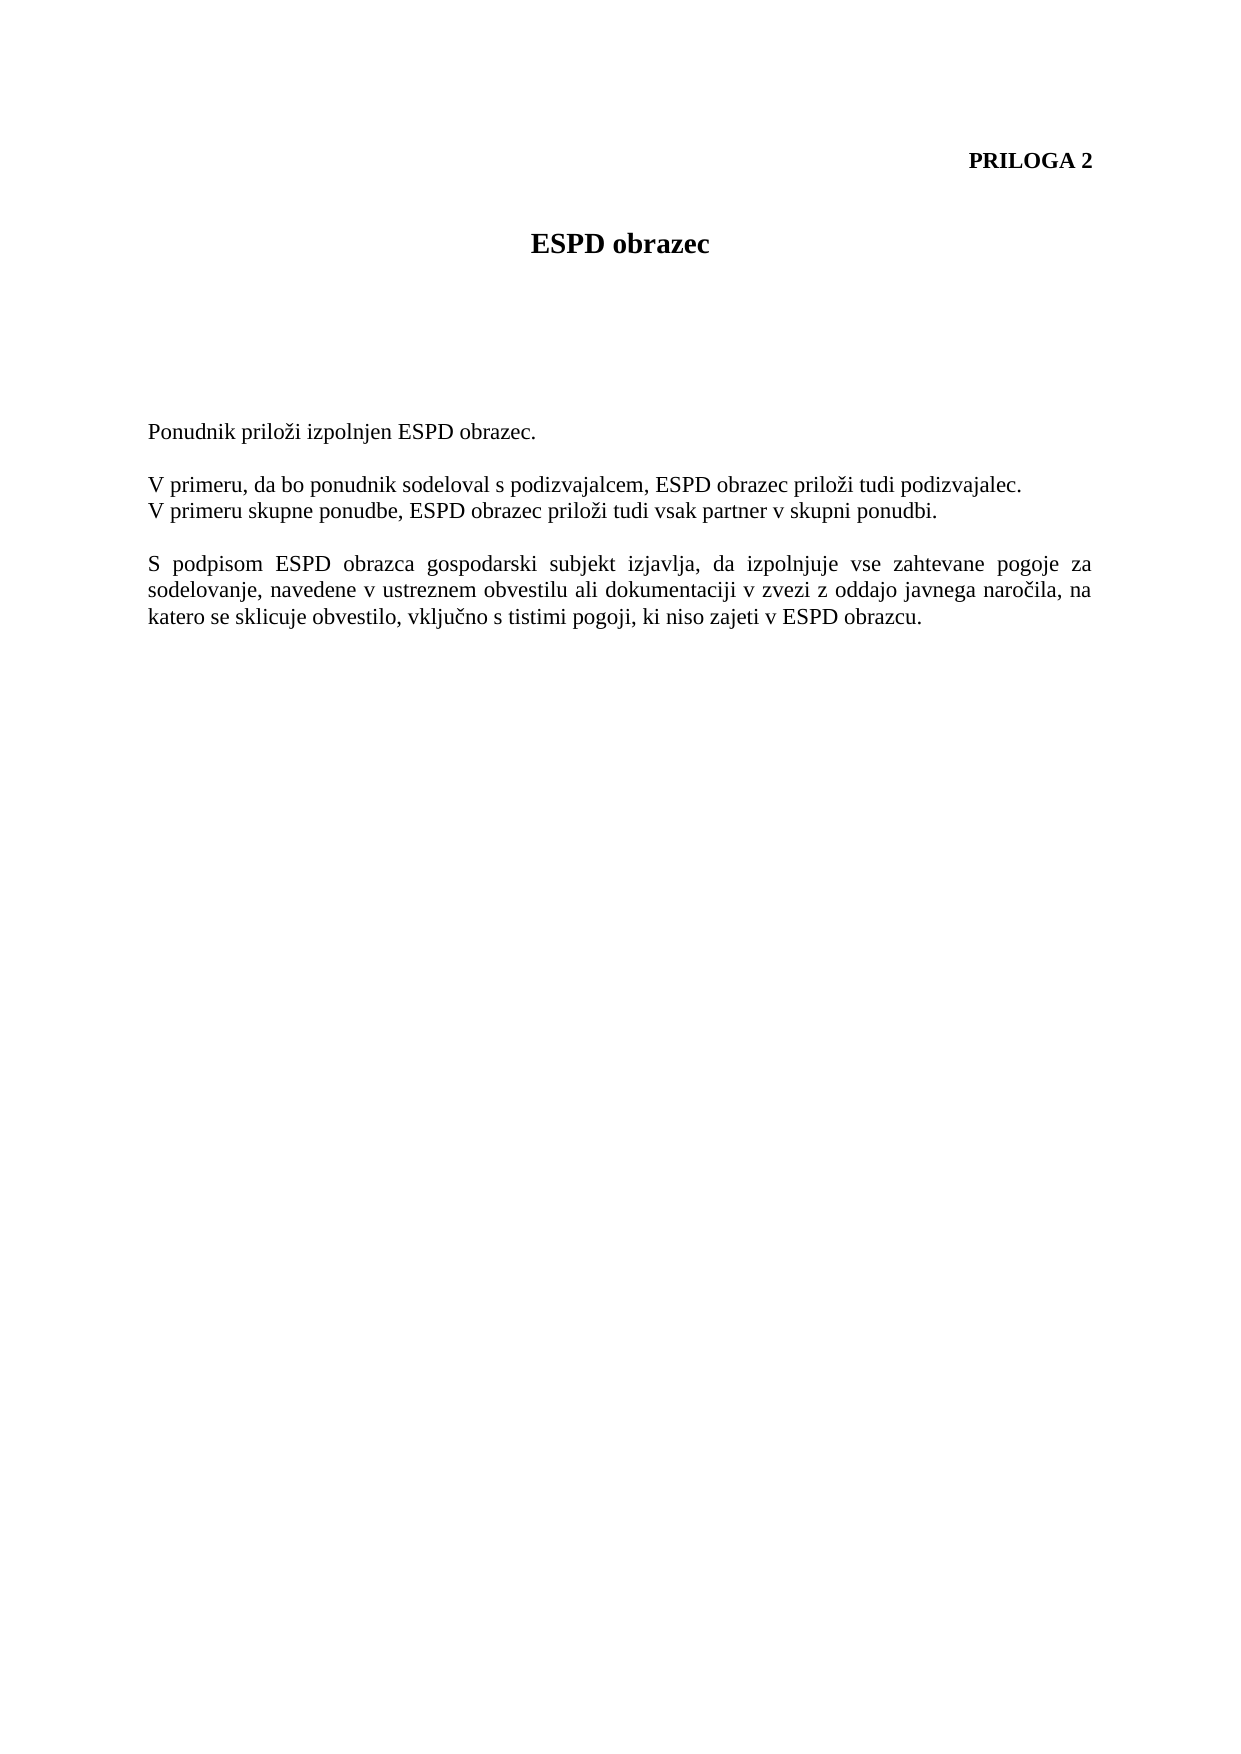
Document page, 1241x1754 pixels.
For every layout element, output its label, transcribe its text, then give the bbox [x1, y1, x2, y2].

text S podpisom ESPD obrazca gospodarski subjekt izjavlja, da izpolnjuje vse zahtevane pogoje za sodelovanje, navedene v ustreznem obvestilu ali dokumentaciji v zvezi z oddajo javnega naročila, na katero se sklicuje obvestilo, vključno s tistimi pogoji, ki niso zajeti v ESPD obrazcu. [148, 550, 1093, 629]
text PRILOGA 2 [148, 148, 1093, 174]
text ESPD obrazec [148, 227, 1093, 260]
text V primeru, da bo ponudnik sodeloval s podizvajalcem, ESPD obrazec priloži tudi podizvajalec. [148, 471, 1093, 497]
text V primeru skupne ponudbe, ESPD obrazec priloži tudi vsak partner v skupni ponudbi. [148, 497, 1093, 524]
text Ponudnik priloži izpolnjen ESPD obrazec. [148, 418, 1093, 445]
